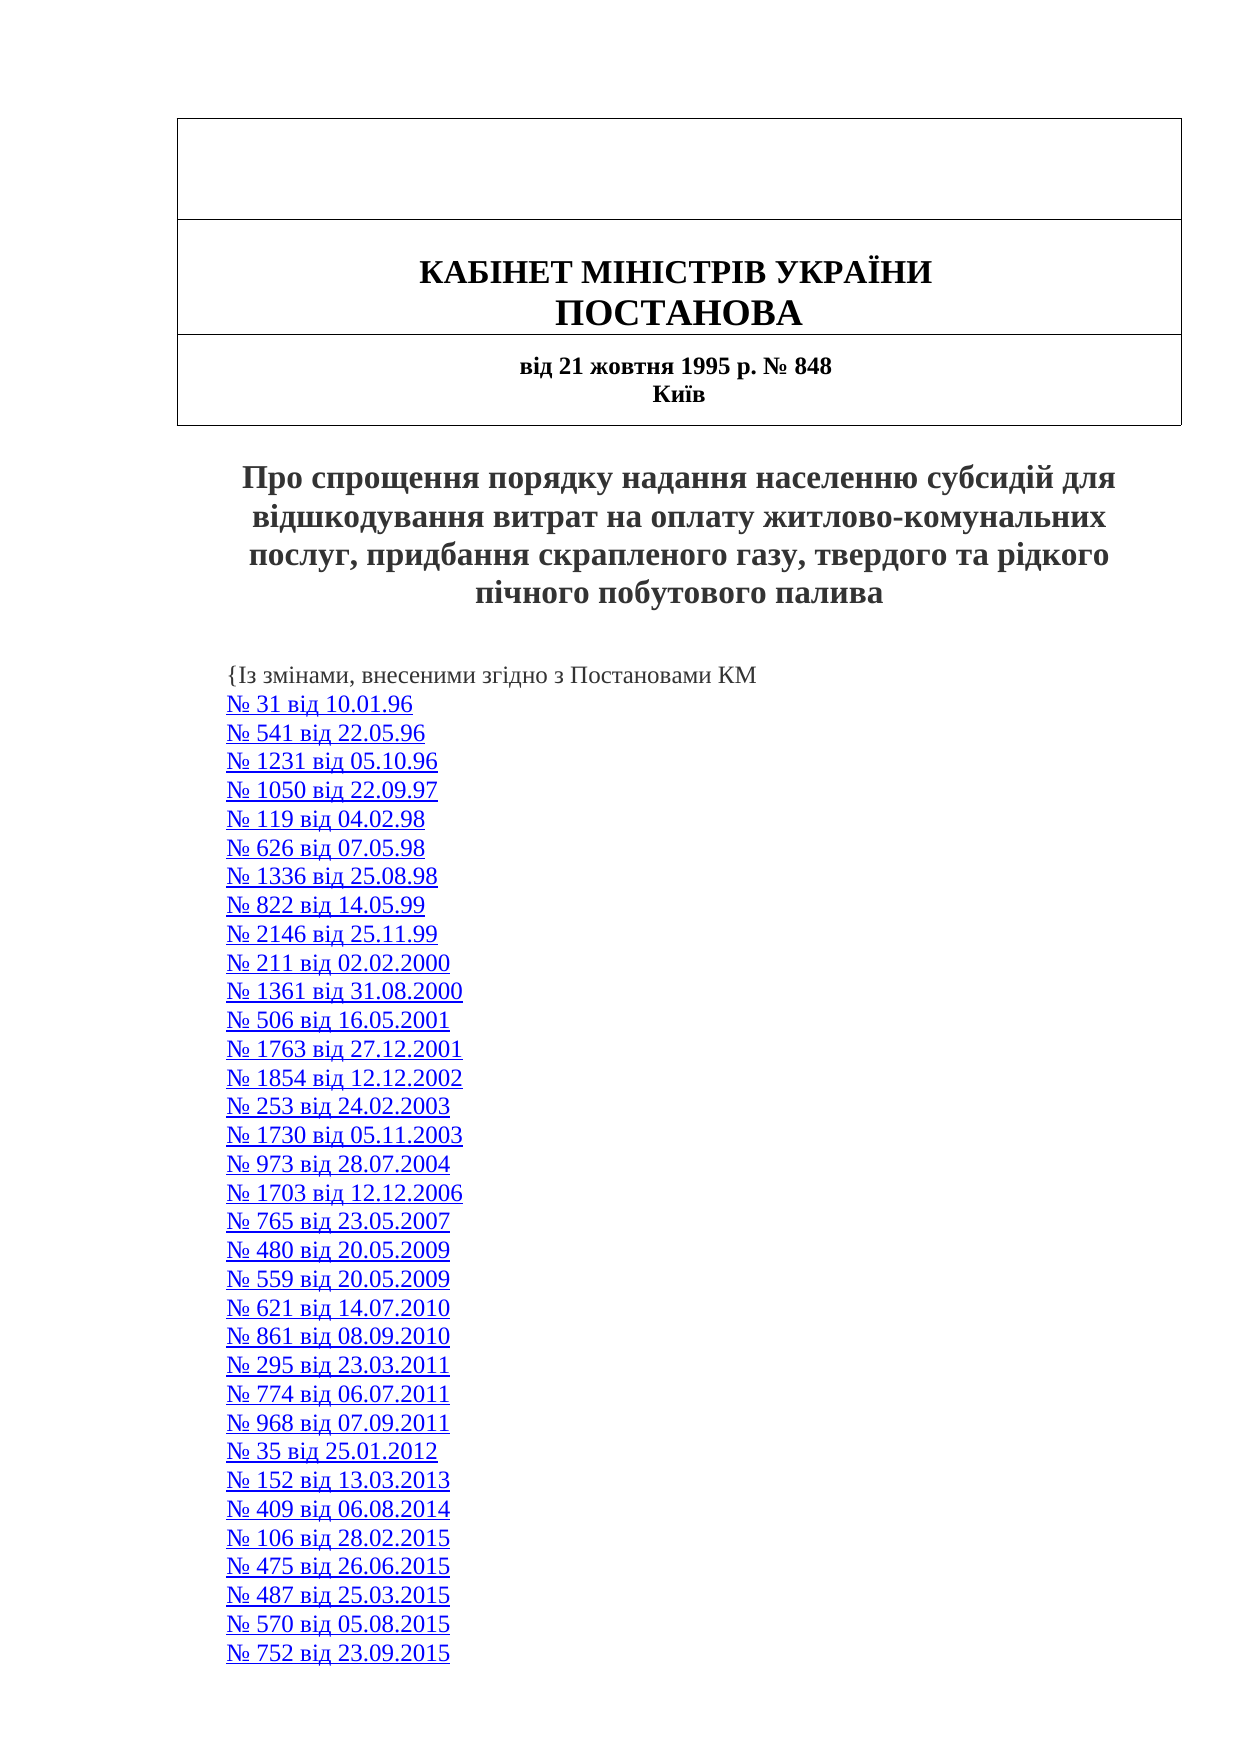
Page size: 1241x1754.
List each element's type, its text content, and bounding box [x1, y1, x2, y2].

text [226, 660, 1132, 1666]
text Про спрощення порядку надання населенню субсидій для відшкодування витрат на оплату житлово-комунальних послуг, придбання скрапленого газу, твердого та рідкого пічного побутового палива [226, 458, 1132, 611]
table_cell від 21 жовтня 1995 р. № 848 Київ [178, 335, 1181, 425]
table_header [178, 119, 1181, 219]
table_cell КАБІНЕТ МІНІСТРІВ УКРАЇНИ ПОСТАНОВА [178, 220, 1181, 334]
